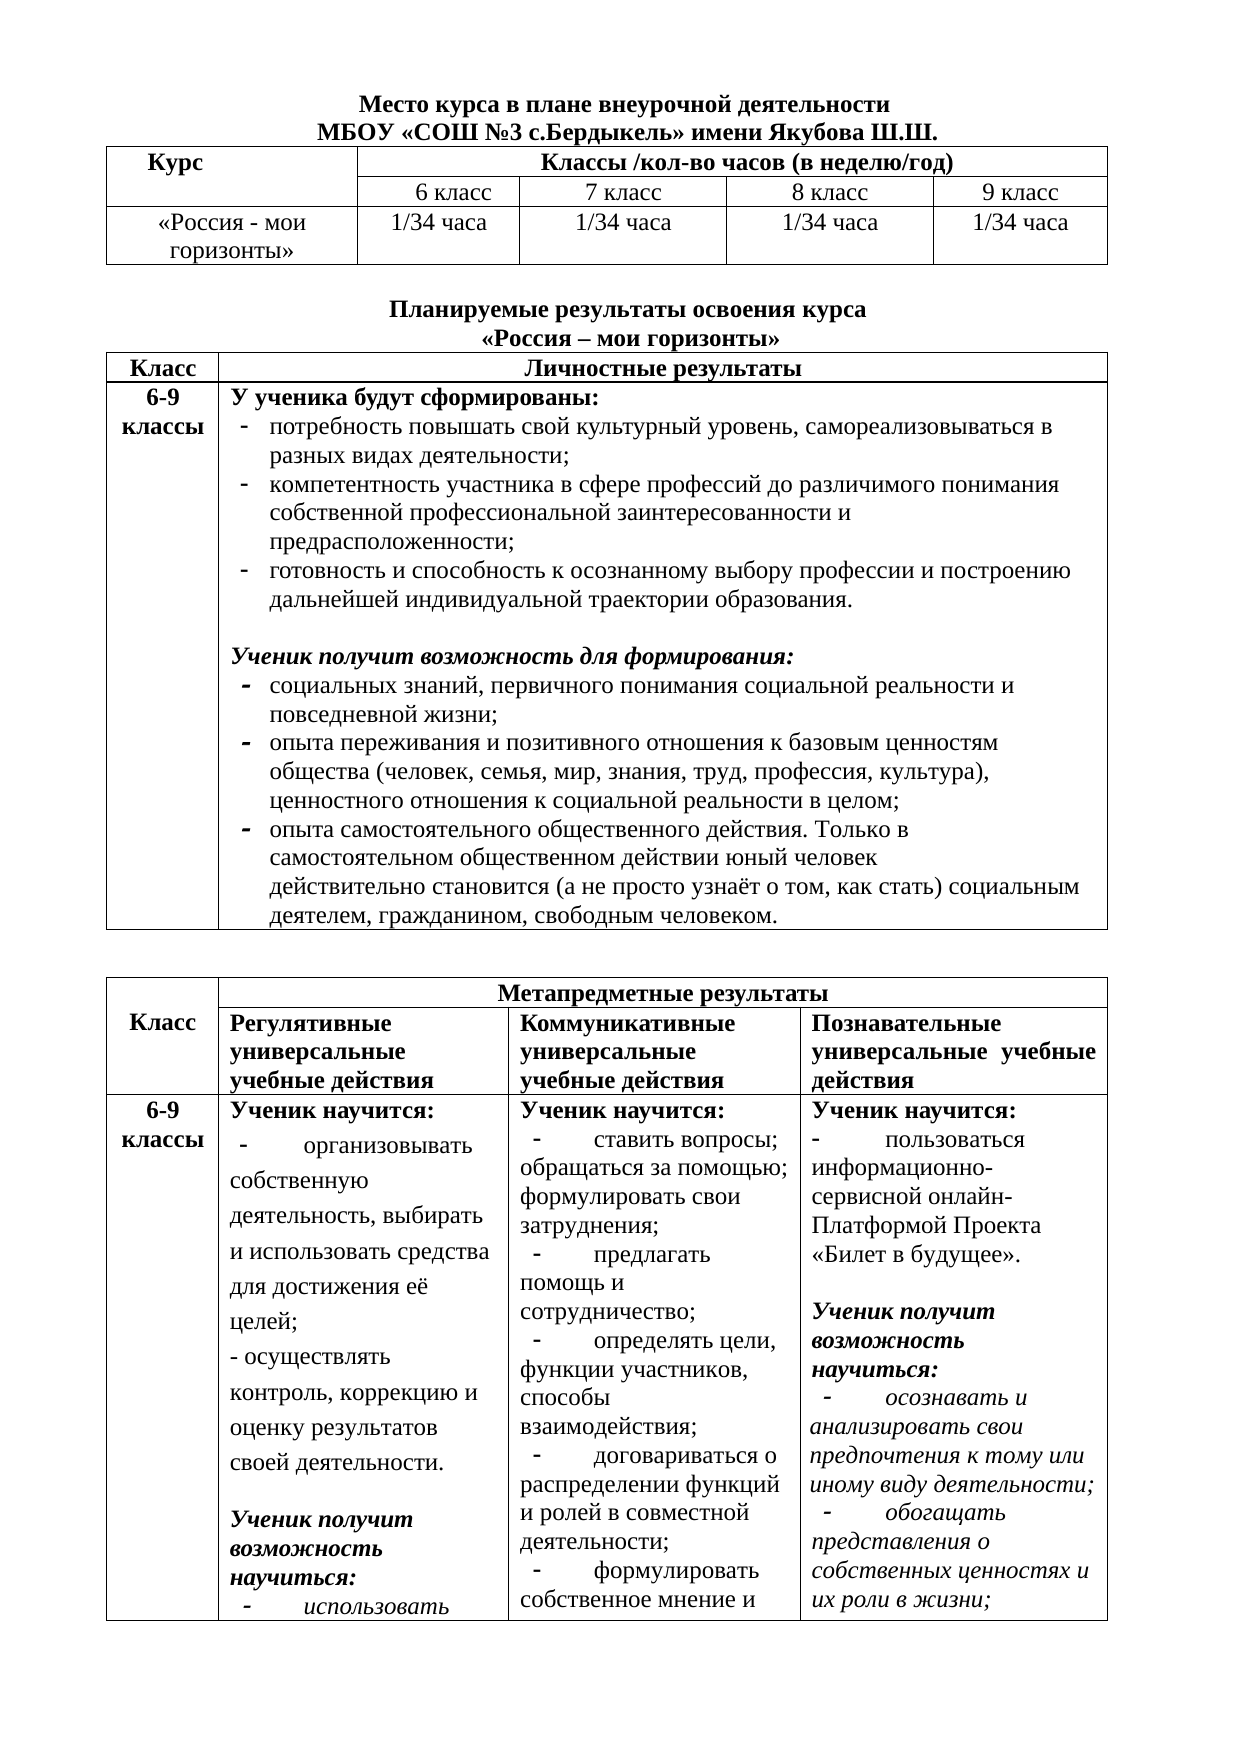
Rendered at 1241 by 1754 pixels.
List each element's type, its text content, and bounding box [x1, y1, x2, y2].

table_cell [219, 1095, 508, 1619]
text «Россия – мои горизонты» [118, 323, 1137, 352]
table_header Курс [107, 147, 357, 206]
table_cell 1/34 часа [520, 207, 726, 264]
table_cell Познавательные универсальные учебные действия [801, 1008, 1107, 1094]
table_cell Регулятивные универсальные учебные действия [219, 1008, 508, 1094]
table_cell 1/34 часа [727, 207, 933, 264]
table_cell Коммуникативные универсальные учебные действия [509, 1008, 800, 1094]
table_header Класс [107, 353, 218, 381]
text Место курса в плане внеурочной деятельности МБОУ «СОШ №3 с.Бердыкель» имени Якубова Ш.Ш. [118, 89, 1137, 146]
table_cell 6 класс [358, 177, 519, 206]
text Планируемые результаты освоения курса [118, 294, 1137, 323]
table_cell 6-9 классы [107, 1095, 218, 1619]
table_header Класс [107, 978, 218, 1094]
table_header Личностные результаты [219, 353, 1107, 381]
table_cell 9 класс [934, 177, 1107, 206]
table_cell 1/34 часа [358, 207, 519, 264]
table_cell «Россия - мои горизонты» [107, 207, 357, 264]
table_cell У ученика будут сформированы: потребность повышать свой культурный уровень, самореализовываться в разных видах деятельности; компетентность участника в сфере профессий до различимого понимания собственной профессиональной заинтересованности и предрасположенности; готовность и способность к осознанному выбору профессии и построению дальнейшей индивидуальной траектории образования. Ученик получит возможность для формирования: социальных знаний, первичного понимания социальной реальности и повседневной жизни; опыта переживания и позитивного отношения к базовым ценностям общества (человек, семья, мир, знания, труд, профессия, культура), ценностного отношения к социальной реальности в целом; опыта самостоятельного общественного действия. Только в самостоятельном общественном действии юный человек действительно становится (а не просто узнаёт о том, как стать) социальным деятелем, гражданином, свободным человеком. [219, 383, 1107, 929]
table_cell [801, 1095, 1107, 1619]
table_cell 6-9 классы [107, 383, 218, 929]
table_header Классы /кол-во часов (в неделю/год) [358, 147, 1107, 176]
table_cell 8 класс [727, 177, 933, 206]
table_header Метапредметные результаты [219, 978, 1107, 1007]
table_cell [509, 1095, 800, 1619]
table_cell 1/34 часа [934, 207, 1107, 264]
table_cell 7 класс [520, 177, 726, 206]
